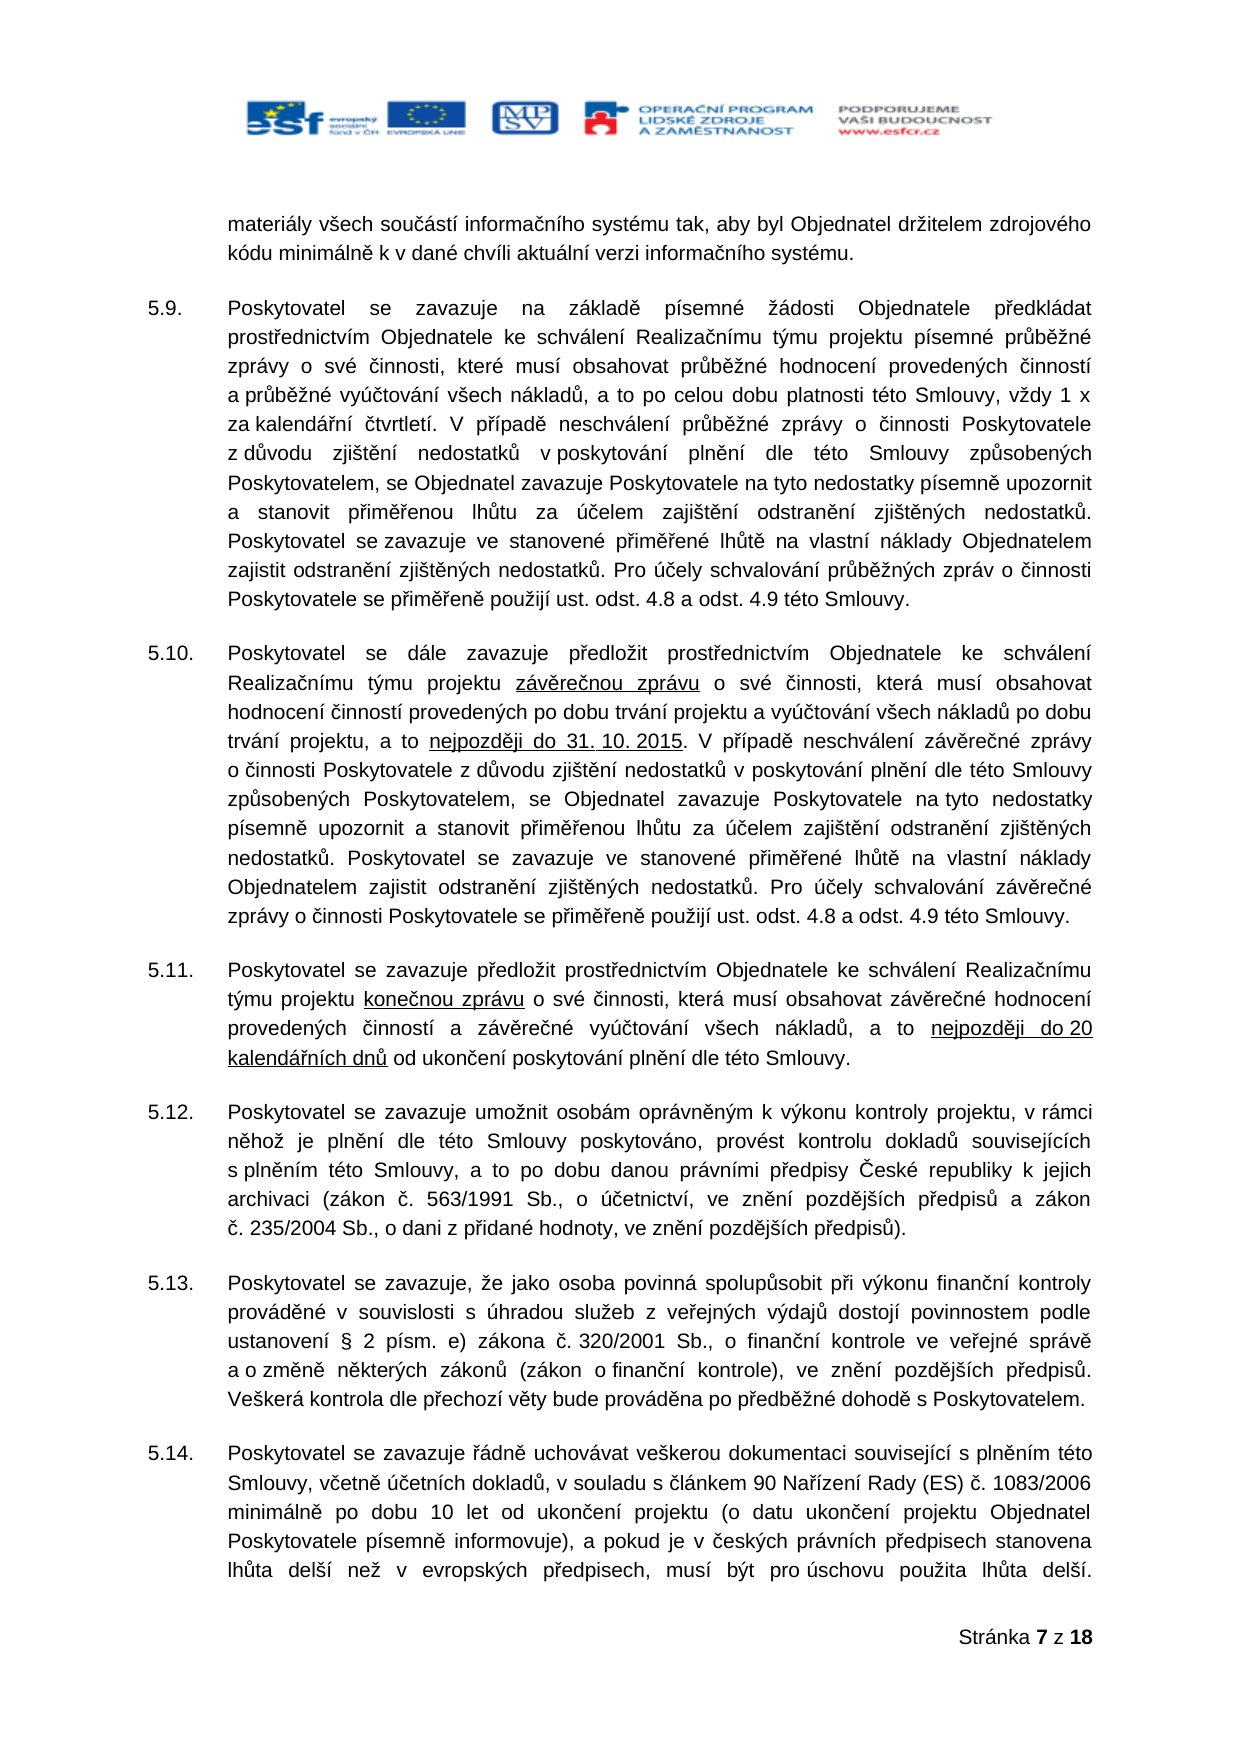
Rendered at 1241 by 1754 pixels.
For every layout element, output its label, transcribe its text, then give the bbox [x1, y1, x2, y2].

list Poskytovatel se zavazuje na základě písemné žádosti Objednatele předkládat prostřednictvím Objednatele ke schválení Realizačnímu týmu projektu písemné průběžné zprávy o své činnosti, které musí obsahovat průběžné hodnocení provedených činností a průběžné vyúčtování všech nákladů, a to po celou dobu platnosti této Smlouvy, vždy 1 x za kalendářní čtvrtletí. V případě neschválení průběžné zprávy o činnosti Poskytovatele z důvodu zjištění nedostatků v poskytování plnění dle této Smlouvy způsobených Poskytovatelem, se Objednatel zavazuje Poskytovatele na tyto nedostatky písemně upozornit a stanovit přiměřenou lhůtu za účelem zajištění odstranění zjištěných nedostatků. Poskytovatel se zavazuje ve stanovené přiměřené lhůtě na vlastní náklady Objednatelem zajistit odstranění zjištěných nedostatků. Pro účely schvalování průběžných zpráv o činnosti Poskytovatele se přiměřeně použijí ust. odst. 4.8 a odst. 4.9 této Smlouvy. [148, 290, 1092, 611]
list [148, 1436, 1092, 1582]
list Poskytovatel se zavazuje umožnit osobám oprávněným k výkonu kontroly projektu, v rámci něhož je plnění dle této Smlouvy poskytováno, provést kontrolu dokladů souvisejících s plněním této Smlouvy, a to po dobu danou právními předpisy České republiky k jejich archivaci (zákon č. 563/1991 Sb., o účetnictví, ve znění pozdějších předpisů a zákon č. 235/2004 Sb., o dani z přidané hodnoty, ve znění pozdějších předpisů). [148, 1094, 1092, 1240]
list Poskytovatel se zavazuje, že jako osoba povinná spolupůsobit při výkonu finanční kontroly prováděné v souvislosti s úhradou služeb z veřejných výdajů dostojí povinnostem podle ustanovení § 2 písm. e) zákona č. 320/2001 Sb., o finanční kontrole ve veřejné správě a o změně některých zákonů (zákon o finanční kontrole), ve znění pozdějších předpisů. Veškerá kontrola dle přechozí věty bude prováděna po předběžné dohodě s Poskytovatelem. [148, 1265, 1092, 1411]
list Poskytovatel se zavazuje předložit prostřednictvím Objednatele ke schválení Realizačnímu týmu projektu konečnou zprávu o své činnosti, která musí obsahovat závěrečné hodnocení provedených činností a závěrečné vyúčtování všech nákladů, a to nejpozději do 20 kalendářních dnů od ukončení poskytování plnění dle této Smlouvy. [148, 953, 1092, 1069]
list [148, 207, 1092, 265]
list Poskytovatel se dále zavazuje předložit prostřednictvím Objednatele ke schválení Realizačnímu týmu projektu závěrečnou zprávu o své činnosti, která musí obsahovat hodnocení činností provedených po dobu trvání projektu a vyúčtování všech nákladů po dobu trvání projektu, a to nejpozději do 31. 10. 2015. V případě neschválení závěrečné zprávy o činnosti Poskytovatele z důvodu zjištění nedostatků v poskytování plnění dle této Smlouvy způsobených Poskytovatelem, se Objednatel zavazuje Poskytovatele na tyto nedostatky písemně upozornit a stanovit přiměřenou lhůtu za účelem zajištění odstranění zjištěných nedostatků. Poskytovatel se zavazuje ve stanovené přiměřené lhůtě na vlastní náklady Objednatelem zajistit odstranění zjištěných nedostatků. Pro účely schvalování závěrečné zprávy o činnosti Poskytovatele se přiměřeně použijí ust. odst. 4.8 a odst. 4.9 této Smlouvy. [148, 636, 1092, 928]
